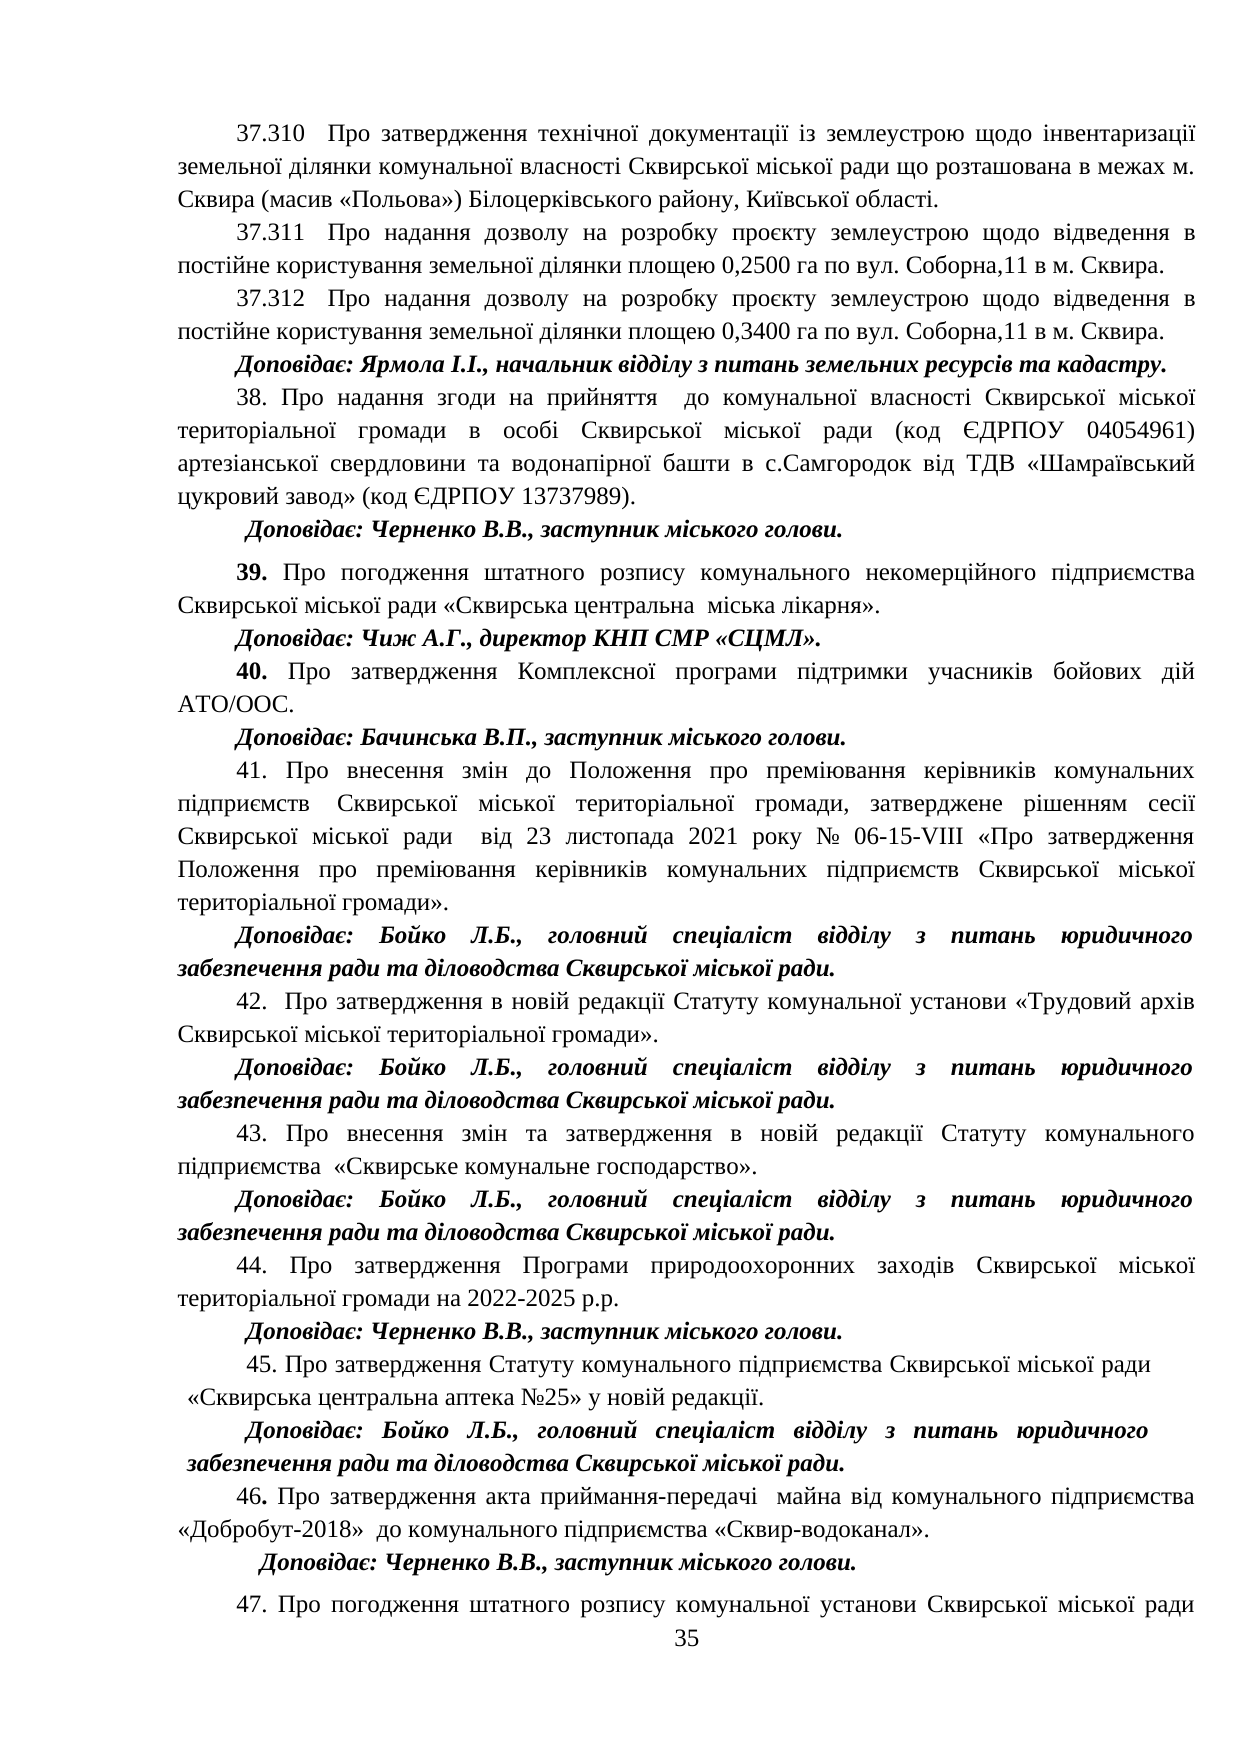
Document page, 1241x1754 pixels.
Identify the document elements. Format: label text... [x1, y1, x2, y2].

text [177, 1589, 1196, 1618]
list Про затвердження технічної документації із землеустрою щодо інвентаризації земельної ділянки комунальної власності Сквирської міської ради що розташована в межах м. Сквира (масив «Польова») Білоцерківського району, Київської області. [177, 118, 1196, 213]
list Про надання дозволу на розробку проєкту землеустрою щодо відведення в постійне користування земельної ділянки площею 0,2500 га по вул. Соборна,11 в м. Сквира. [177, 217, 1196, 279]
text 40. Про затвердження Комплексної програми підтримки учасників бойових дій АТО/ООС. [177, 656, 1196, 717]
text 38. Про надання згоди на прийняття до комунальної власності Сквирської міської територіальної громади в особі Сквирської міської ради (код ЄДРПОУ 04054961) артезіанської свердловини та водонапірної башти в с.Самгородок від ТДВ «Шамраївський цукровий завод» (код ЄДРПОУ 13737989). [177, 382, 1196, 510]
text Доповідає: Бойко Л.Б., головний спеціаліст відділу з питань юридичного забезпечення ради та діловодства Сквирської міської ради. [177, 1052, 1196, 1114]
table_header Доповідає: Черненко В.В., заступник міського голови. [176, 515, 1163, 557]
text 42. Про затвердження в новій редакції Статуту комунальної установи «Трудовий архів Сквирської міської територіальної громади». [177, 986, 1196, 1048]
text 46. Про затвердження акта приймання-передачі майна від комунального підприємства «Добробут-2018» до комунального підприємства «Сквир-водоканал». [177, 1481, 1196, 1543]
text Доповідає: Чиж А.Г., директор КНП СМР «СЦМЛ». [177, 623, 1196, 651]
text Доповідає: Бойко Л.Б., головний спеціаліст відділу з питань юридичного забезпечення ради та діловодства Сквирської міської ради. [177, 920, 1196, 982]
table_header Доповідає: Черненко В.В., заступник міського голови. 45. Про затвердження Статуту комунального підприємства Сквирської міської ради «Сквирська центральна аптека №25» у новій редакції. Доповідає: Бойко Л.Б., головний спеціаліст відділу з питань юридичного забезпечення ради та діловодства Сквирської міської ради. [176, 1316, 1163, 1481]
text 43. Про внесення змін та затвердження в новій редакції Статуту комунального підприємства «Сквирське комунальне господарство». [177, 1118, 1196, 1180]
text Доповідає: Бойко Л.Б., головний спеціаліст відділу з питань юридичного забезпечення ради та діловодства Сквирської міської ради. [177, 1184, 1196, 1246]
text 41. Про внесення змін до Положення про преміювання керівників комунальних підприємств Сквирської міської територіальної громади, затверджене рішенням сесії Сквирської міської ради від 23 листопада 2021 року № 06-15-VIII «Про затвердження Положення про преміювання керівників комунальних підприємств Сквирської міської територіальної громади». [177, 755, 1196, 916]
text 44. Про затвердження Програми природоохоронних заходів Сквирської міської територіальної громади на 2022-2025 р.р. [177, 1250, 1196, 1312]
text Доповідає: Бачинська В.П., заступник міського голови. [177, 722, 1196, 751]
table_header Доповідає: Черненко В.В., заступник міського голови. [190, 1547, 1163, 1589]
list Про надання дозволу на розробку проєкту землеустрою щодо відведення в постійне користування земельної ділянки площею 0,3400 га по вул. Соборна,11 в м. Сквира. [177, 283, 1196, 345]
text Доповідає: Ярмола І.І., начальник відділу з питань земельних ресурсів та кадастру. [177, 349, 1196, 378]
text 39. Про погодження штатного розпису комунального некомерційного підприємства Сквирської міської ради «Сквирська центральна міська лікарня». [177, 557, 1196, 618]
